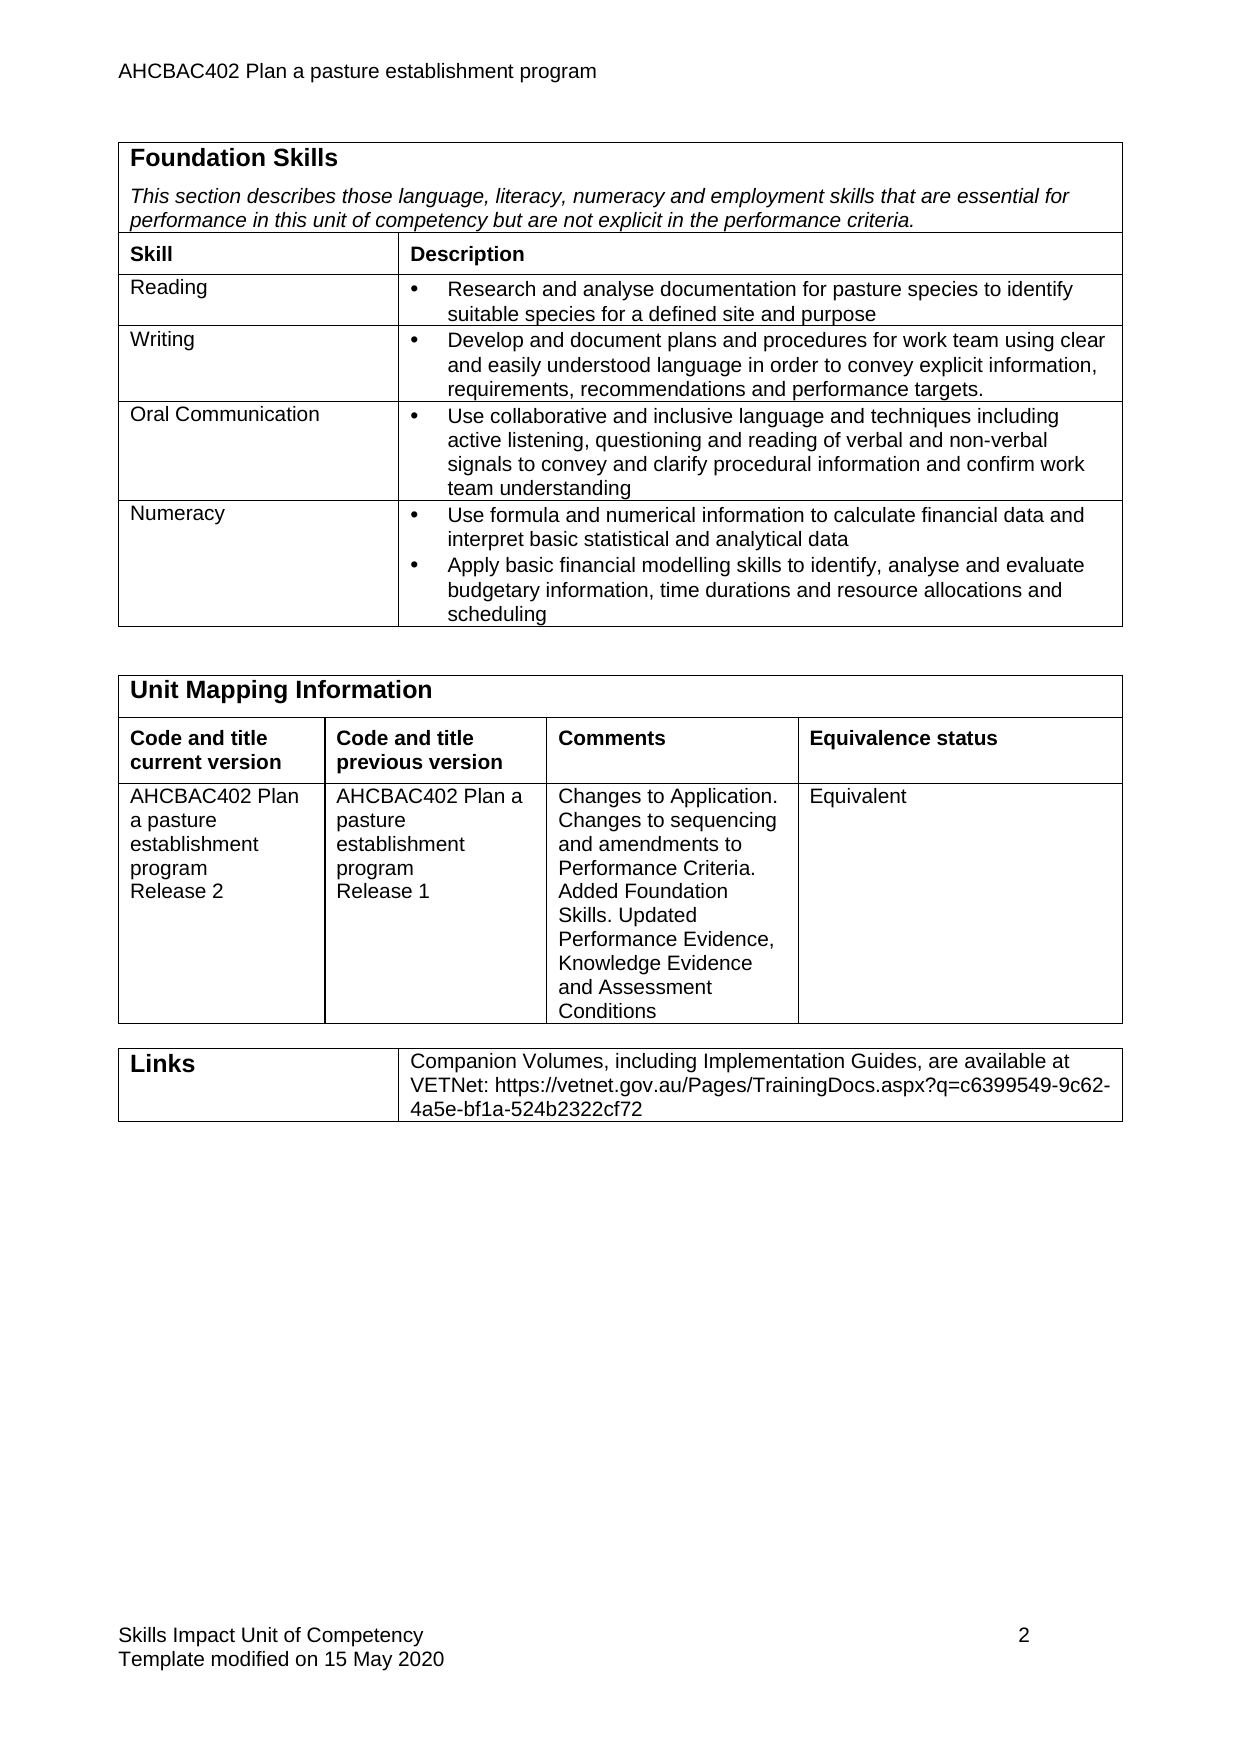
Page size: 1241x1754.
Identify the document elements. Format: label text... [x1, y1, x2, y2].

table_cell Description [399, 233, 1122, 274]
table_header Foundation Skills This section describes those language, literacy, numeracy and employment skills that are essential for performance in this unit of competency but are not explicit in the performance criteria. [119, 143, 1122, 232]
table_cell Changes to Application. Changes to sequencing and amendments to Performance Criteria. Added Foundation Skills. Updated Performance Evidence, Knowledge Evidence and Assessment Conditions [547, 784, 798, 1023]
table_cell Equivalence status [799, 718, 1122, 782]
table_cell Skill [119, 233, 398, 274]
table_cell Oral Communication [119, 402, 398, 500]
table_cell Research and analyse documentation for pasture species to identify suitable species for a defined site and purpose [399, 275, 1122, 325]
table_header Unit Mapping Information [119, 676, 1122, 717]
table_cell AHCBAC402 Plan a pasture establishment program Release 2 [119, 784, 324, 1023]
table_cell Equivalent [799, 784, 1122, 1023]
table_cell Numeracy [119, 501, 398, 626]
table_header Links [119, 1049, 398, 1121]
table_cell Use formula and numerical information to calculate financial data and interpret basic statistical and analytical data Apply basic financial modelling skills to identify, analyse and evaluate budgetary information, time durations and resource allocations and scheduling [399, 501, 1122, 626]
table_cell Writing [119, 326, 398, 401]
table_cell AHCBAC402 Plan a pasture establishment program Release 1 [326, 784, 546, 1023]
table_cell Use collaborative and inclusive language and techniques including active listening, questioning and reading of verbal and non-verbal signals to convey and clarify procedural information and confirm work team understanding [399, 402, 1122, 500]
table_cell Code and title current version [119, 718, 324, 782]
table_cell Develop and document plans and procedures for work team using clear and easily understood language in order to convey explicit information, requirements, recommendations and performance targets. [399, 326, 1122, 401]
table_header Companion Volumes, including Implementation Guides, are available at VETNet: https://vetnet.gov.au/Pages/TrainingDocs.aspx?q=c6399549-9c62-4a5e-bf1a-524b2322cf72 [399, 1049, 1122, 1121]
table_cell Reading [119, 275, 398, 325]
table_cell Code and title previous version [326, 718, 546, 782]
table_cell Comments [547, 718, 798, 782]
